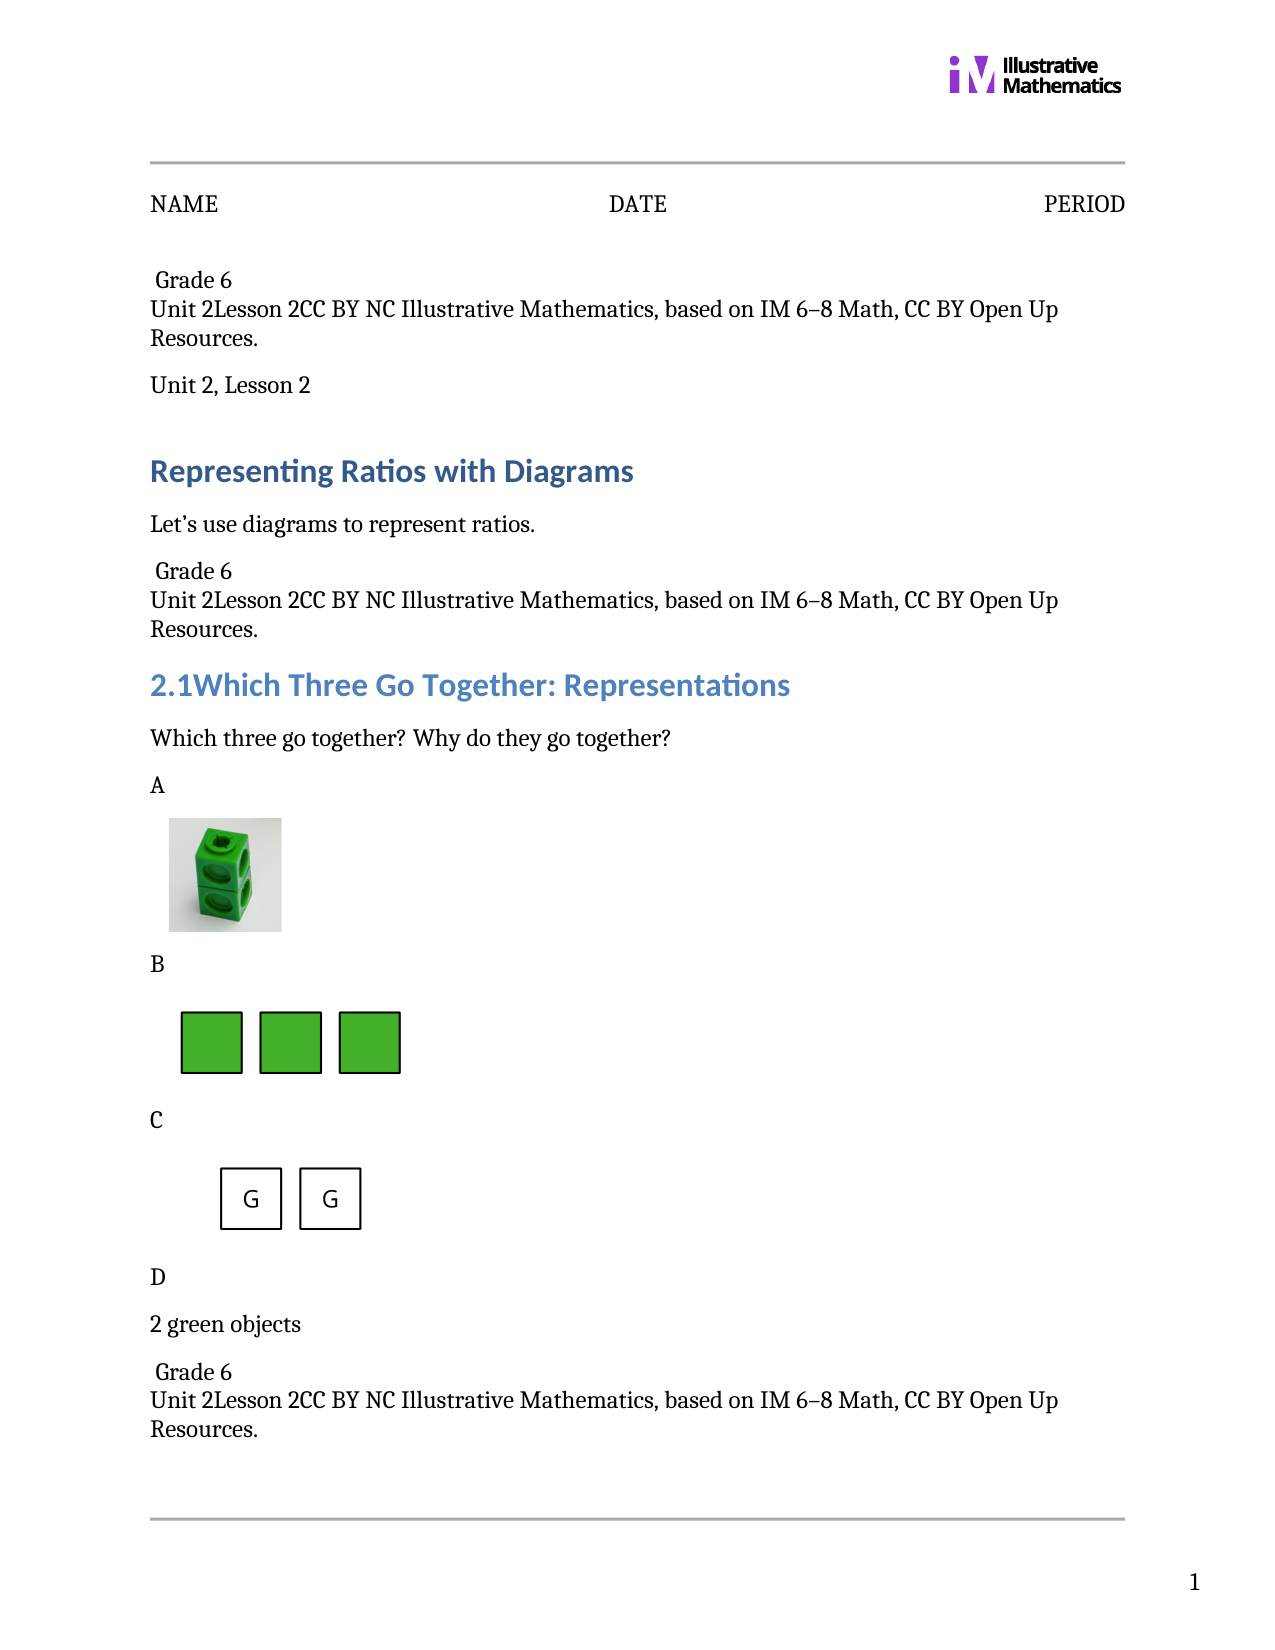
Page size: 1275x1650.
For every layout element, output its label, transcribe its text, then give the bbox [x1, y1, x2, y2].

picture [168, 1153, 413, 1244]
text Let’s use diagrams to represent ratios. [150, 509, 1125, 538]
text Which three go together? Why do they go together? [150, 723, 1125, 752]
picture [168, 997, 413, 1088]
picture [949, 55, 1121, 93]
text C [150, 1106, 1125, 1135]
text D [150, 1263, 1125, 1291]
text Grade 6 Unit 2Lesson 2CC BY NC Illustrative Mathematics, based on IM 6–8 Math, CC BY Open Up Resources. [150, 557, 1125, 643]
subtitle Representing Ratios with Diagrams [150, 450, 1125, 491]
text Grade 6 Unit 2Lesson 2CC BY NC Illustrative Mathematics, based on IM 6–8 Math, CC BY Open Up Resources. [150, 1358, 1125, 1444]
text 2 green objects [150, 1310, 1125, 1339]
text Unit 2, Lesson 2 [150, 371, 1125, 400]
text A [150, 771, 1125, 800]
subtitle 2.1Which Three Go Together: Representations [150, 664, 1125, 705]
text B [150, 950, 1125, 979]
picture [168, 818, 282, 932]
text Grade 6 Unit 2Lesson 2CC BY NC Illustrative Mathematics, based on IM 6–8 Math, CC BY Open Up Resources. [150, 266, 1125, 352]
